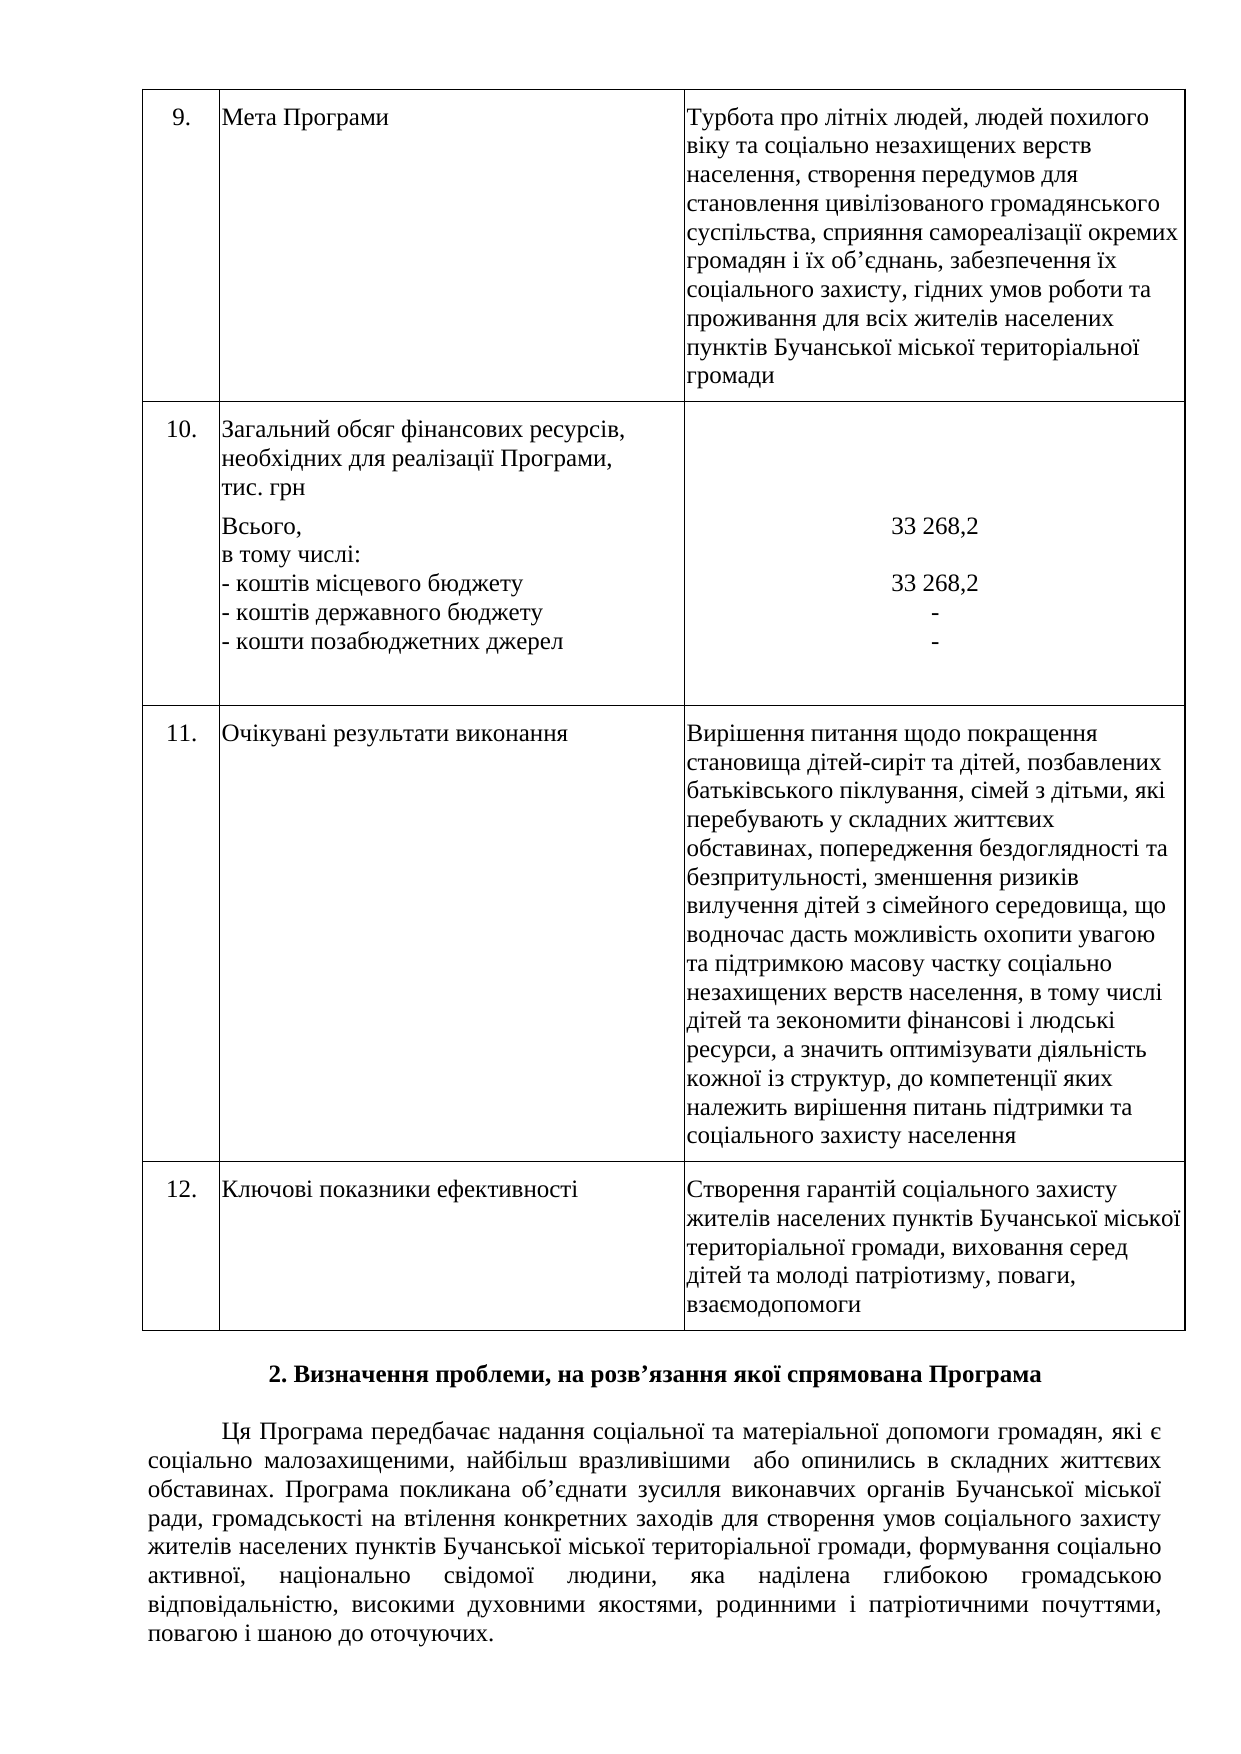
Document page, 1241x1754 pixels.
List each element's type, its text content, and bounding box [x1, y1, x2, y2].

text 2. Визначення проблеми, на розв’язання якої спрямована Програма [148, 1359, 1162, 1388]
table_cell Очікувані результати виконання [220, 706, 684, 1161]
table_cell 11. [143, 706, 219, 1161]
table_cell Ключові показники ефективності [220, 1162, 684, 1330]
table_cell Мета Програми [220, 90, 684, 401]
table_cell 9. [143, 90, 219, 401]
table_cell Загальний обсяг фінансових ресурсів, необхідних для реалізації Програми, тис. грн Всього, в тому числі: - коштів місцевого бюджету - коштів державного бюджету - кошти позабюджетних джерел [220, 402, 684, 705]
text Ця Програма передбачає надання соціальної та матеріальної допомоги громадян, які є соціально малозахищеними, найбільш вразливішими або опинились в складних життєвих обставинах. Програма покликана об’єднати зусилля виконавчих органів Бучанської міської ради, громадськості на втілення конкретних заходів для створення умов соціального захисту жителів населених пунктів Бучанської міської територіальної громади, формування соціально активної, національно свідомої людини, яка наділена глибокою громадською відповідальністю, високими духовними якостями, родинними і патріотичними почуттями, повагою і шаною до оточуючих. [148, 1416, 1162, 1646]
table_cell 12. [143, 1162, 219, 1330]
table_cell 33 268,2 33 268,2 - - [685, 402, 1184, 705]
table_cell 10. [143, 402, 219, 705]
table_cell Створення гарантій соціального захисту жителів населених пунктів Бучанської міської територіальної громади, виховання серед дітей та молоді патріотизму, поваги, взаємодопомоги [685, 1162, 1184, 1330]
table_cell Турбота про літніх людей, людей похилого віку та соціально незахищених верств населення, створення передумов для становлення цивілізованого громадянського суспільства, сприяння самореалізації окремих громадян і їх об’єднань, забезпечення їх соціального захисту, гідних умов роботи та проживання для всіх жителів населених пунктів Бучанської міської територіальної громади [685, 90, 1184, 401]
table_cell Вирішення питання щодо покращення становища дітей-сиріт та дітей, позбавлених батьківського піклування, сімей з дітьми, які перебувають у складних життєвих обставинах, попередження бездоглядності та безпритульності, зменшення ризиків вилучення дітей з сімейного середовища, що водночас дасть можливість охопити увагою та підтримкою масову частку соціально незахищених верств населення, в тому числі дітей та зекономити фінансові і людські ресурси, а значить оптимізувати діяльність кожної із структур, до компетенції яких належить вирішення питань підтримки та соціального захисту населення [685, 706, 1184, 1161]
